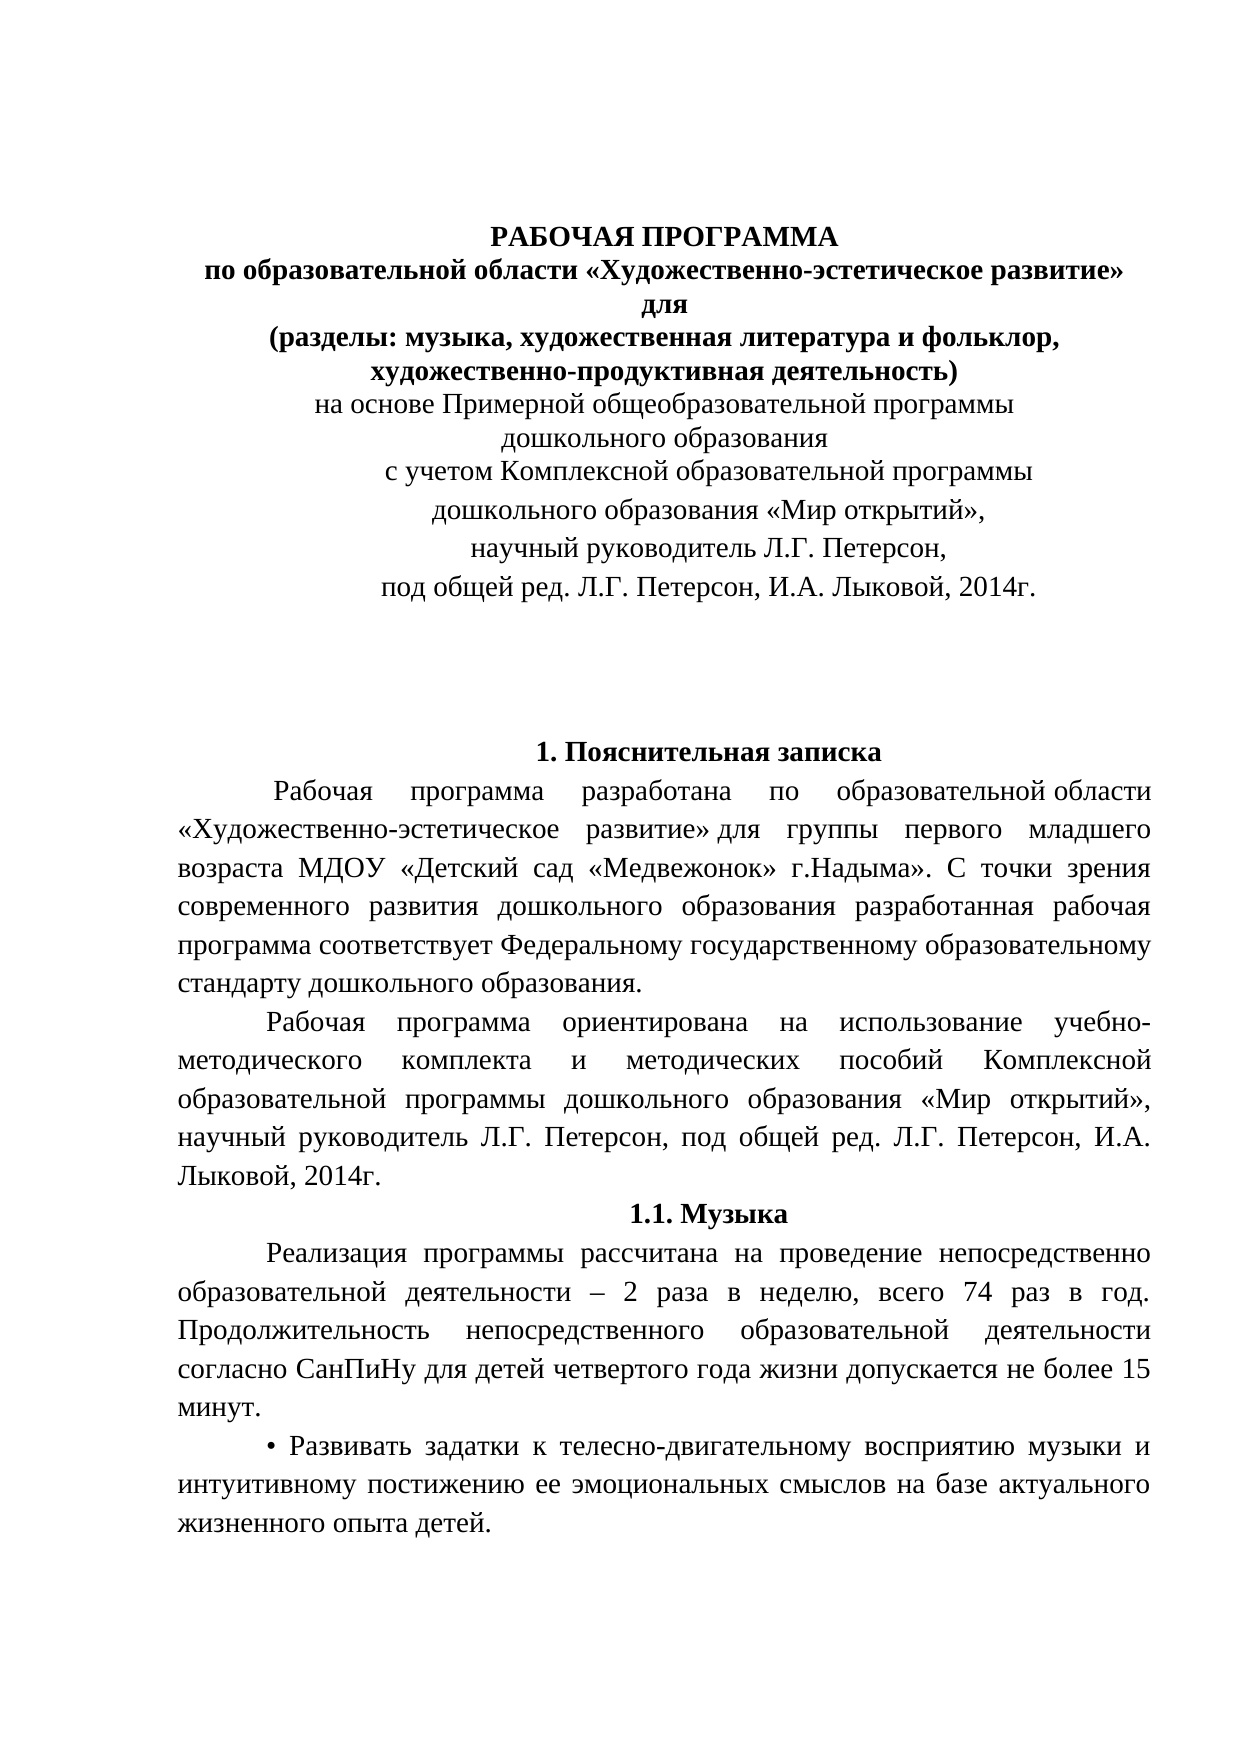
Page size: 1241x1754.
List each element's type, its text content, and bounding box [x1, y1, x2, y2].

text дошкольного образования [177, 420, 1152, 453]
text научный руководитель Л.Г. Петерсон, [177, 531, 1152, 564]
text Рабочая программа ориентирована на использование учебно-методического комплекта и методических пособий Комплексной образовательной программы дошкольного образования «Мир открытий», научный руководитель Л.Г. Петерсон, под общей ред. Л.Г. Петерсон, И.А. Лыковой, 2014г. [177, 1004, 1152, 1192]
text под общей ред. Л.Г. Петерсон, И.А. Лыковой, 2014г. [177, 569, 1152, 603]
text Рабочая программа разработана по образовательной области «Художественно-эстетическое развитие» для группы первого младшего возраста МДОУ «Детский сад «Медвежонок» г.Надыма». С точки зрения современного развития дошкольного образования разработанная рабочая программа соответствует Федеральному государственному образовательному стандарту дошкольного образования. [177, 773, 1152, 999]
text 1.1. Музыка [177, 1197, 1152, 1230]
text по образовательной области «Художественно-эстетическое развитие» [177, 252, 1152, 286]
text (разделы: музыка, художественная литература и фольклор, [177, 319, 1152, 353]
text РАБОЧАЯ ПРОГРАММА [177, 219, 1152, 252]
text на основе Примерной общеобразовательной программы [177, 386, 1152, 420]
text для [177, 286, 1152, 319]
text с учетом Комплексной образовательной программы [177, 453, 1152, 487]
text художественно-продуктивная деятельность) [177, 353, 1152, 386]
text • Развивать задатки к телесно-двигательному восприятию музыки и интуитивному постижению ее эмоциональных смыслов на базе актуального жизненного опыта детей. [177, 1428, 1152, 1538]
text Реализация программы рассчитана на проведение непосредственно образовательной деятельности – 2 раза в неделю, всего 74 раз в год. Продолжительность непосредственного образовательной деятельности согласно СанПиНу для детей четвертого года жизни допускается не более 15 минут. [177, 1235, 1152, 1423]
text 1. Пояснительная записка [177, 734, 1152, 768]
text дошкольного образования «Мир открытий», [177, 492, 1152, 526]
